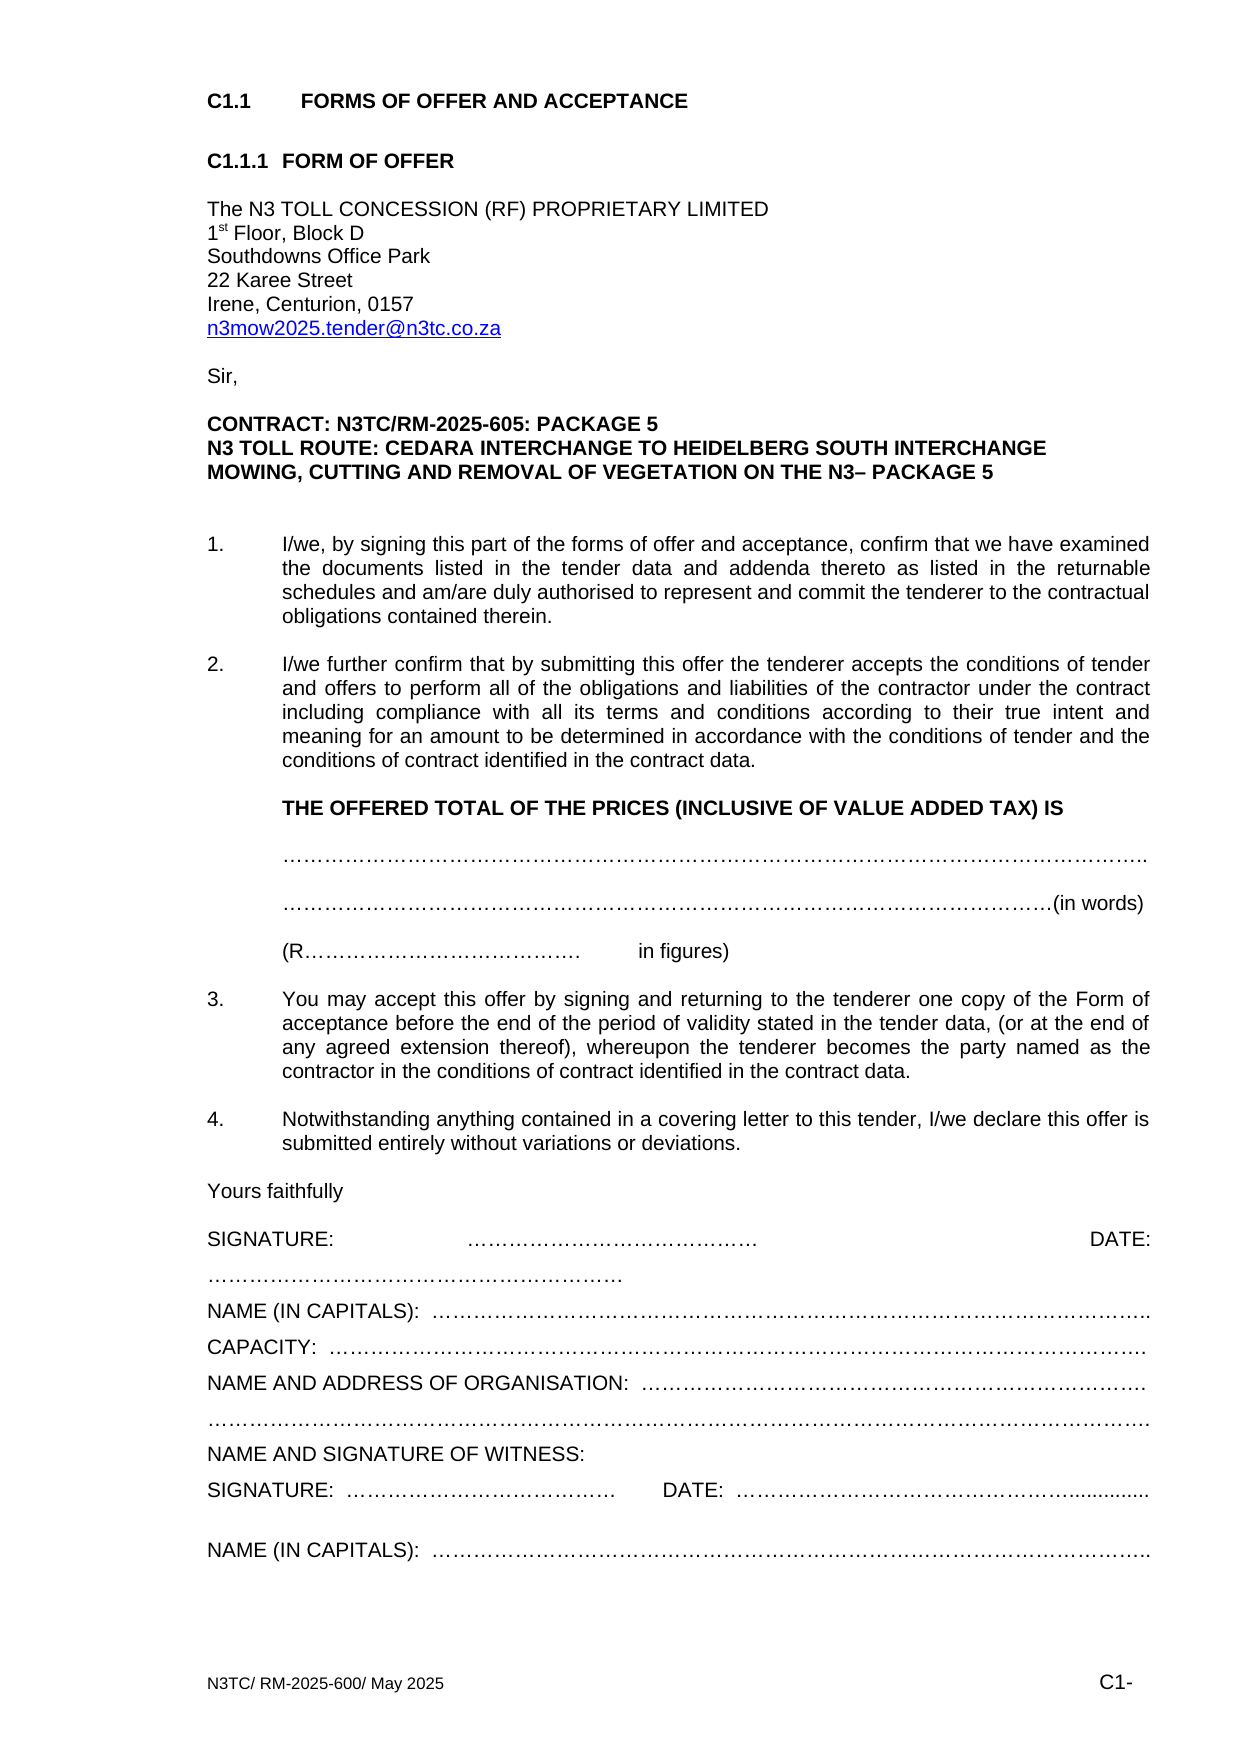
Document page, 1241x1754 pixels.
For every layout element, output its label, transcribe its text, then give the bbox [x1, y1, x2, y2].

text SIGNATURE: …………………………………… DATE: …………………………………………………… [207, 1227, 1152, 1287]
subtitle C1.1.1 FORM OF OFFER [207, 148, 1152, 172]
text …………………………………………………………………………………………………………….. [282, 843, 1152, 867]
text SIGNATURE: ………………………………… DATE: ………………………………………….............. [207, 1478, 1152, 1502]
text NAME (IN CAPITALS): ………………………………………………………………………………………….. [207, 1298, 1152, 1322]
text THE OFFERED TOTAL OF THE PRICES (INCLUSIVE OF VALUE ADDED TAX) IS [207, 795, 1152, 819]
text n3mow2025.tender@n3tc.co.za [207, 316, 1152, 340]
subtitle NAME (IN CAPITALS): ………………………………………………………………………………………….. [207, 1538, 1152, 1562]
text N3 TOLL ROUTE: CEDARA INTERCHANGE TO HEIDELBERG SOUTH INTERCHANGE [207, 436, 1152, 460]
text CONTRACT: N3TC/RM-2025-605: PACKAGE 5 [207, 412, 1152, 436]
text (R…………………………………. in figures) [282, 939, 1152, 963]
text 1. I/we, by signing this part of the forms of offer and acceptance, confirm that we have examined the documents listed in the tender data and addenda thereto as listed in the returnable schedules and am/are duly authorised to represent and commit the tenderer to the contractual obligations contained therein. [207, 532, 1152, 628]
text Sir, [207, 364, 1152, 388]
text 3. You may accept this offer by signing and returning to the tenderer one copy of the Form of acceptance before the end of the period of validity stated in the tender data, (or at the end of any agreed extension thereof), whereupon the tenderer becomes the party named as the contractor in the conditions of contract identified in the contract data. [207, 987, 1152, 1083]
text Yours faithfully [207, 1179, 1152, 1203]
text NAME AND ADDRESS OF ORGANISATION: ………………………………………………………………. [207, 1370, 1152, 1394]
text 4. Notwithstanding anything contained in a covering letter to this tender, I/we declare this offer is submitted entirely without variations or deviations. [207, 1107, 1152, 1155]
text MOWING, CUTTING AND REMOVAL OF VEGETATION ON THE N3– PACKAGE 5 [207, 460, 1152, 484]
text The N3 TOLL CONCESSION (RF) PROPRIETARY LIMITED [207, 196, 1152, 220]
text ………………………………………………………………………………………………………………………. [207, 1406, 1152, 1430]
text 22 Karee Street [207, 268, 1152, 292]
text Southdowns Office Park [207, 244, 1152, 268]
text Irene, Centurion, 0157 [207, 292, 1152, 316]
text C1.1 FORMS OF OFFER AND ACCEPTANCE [207, 89, 1152, 113]
text 2. I/we further confirm that by submitting this offer the tenderer accepts the conditions of tender and offers to perform all of the obligations and liabilities of the contractor under the contract including compliance with all its terms and conditions according to their true intent and meaning for an amount to be determined in accordance with the conditions of tender and the conditions of contract identified in the contract data. [207, 652, 1152, 771]
text CAPACITY: ………………………………………………………………………………………………………. [207, 1334, 1152, 1358]
text …………………………………………………………………………………………………(in words) [282, 891, 1152, 915]
text 1st Floor, Block D [207, 220, 1152, 244]
text NAME AND SIGNATURE OF WITNESS: [207, 1442, 1152, 1466]
